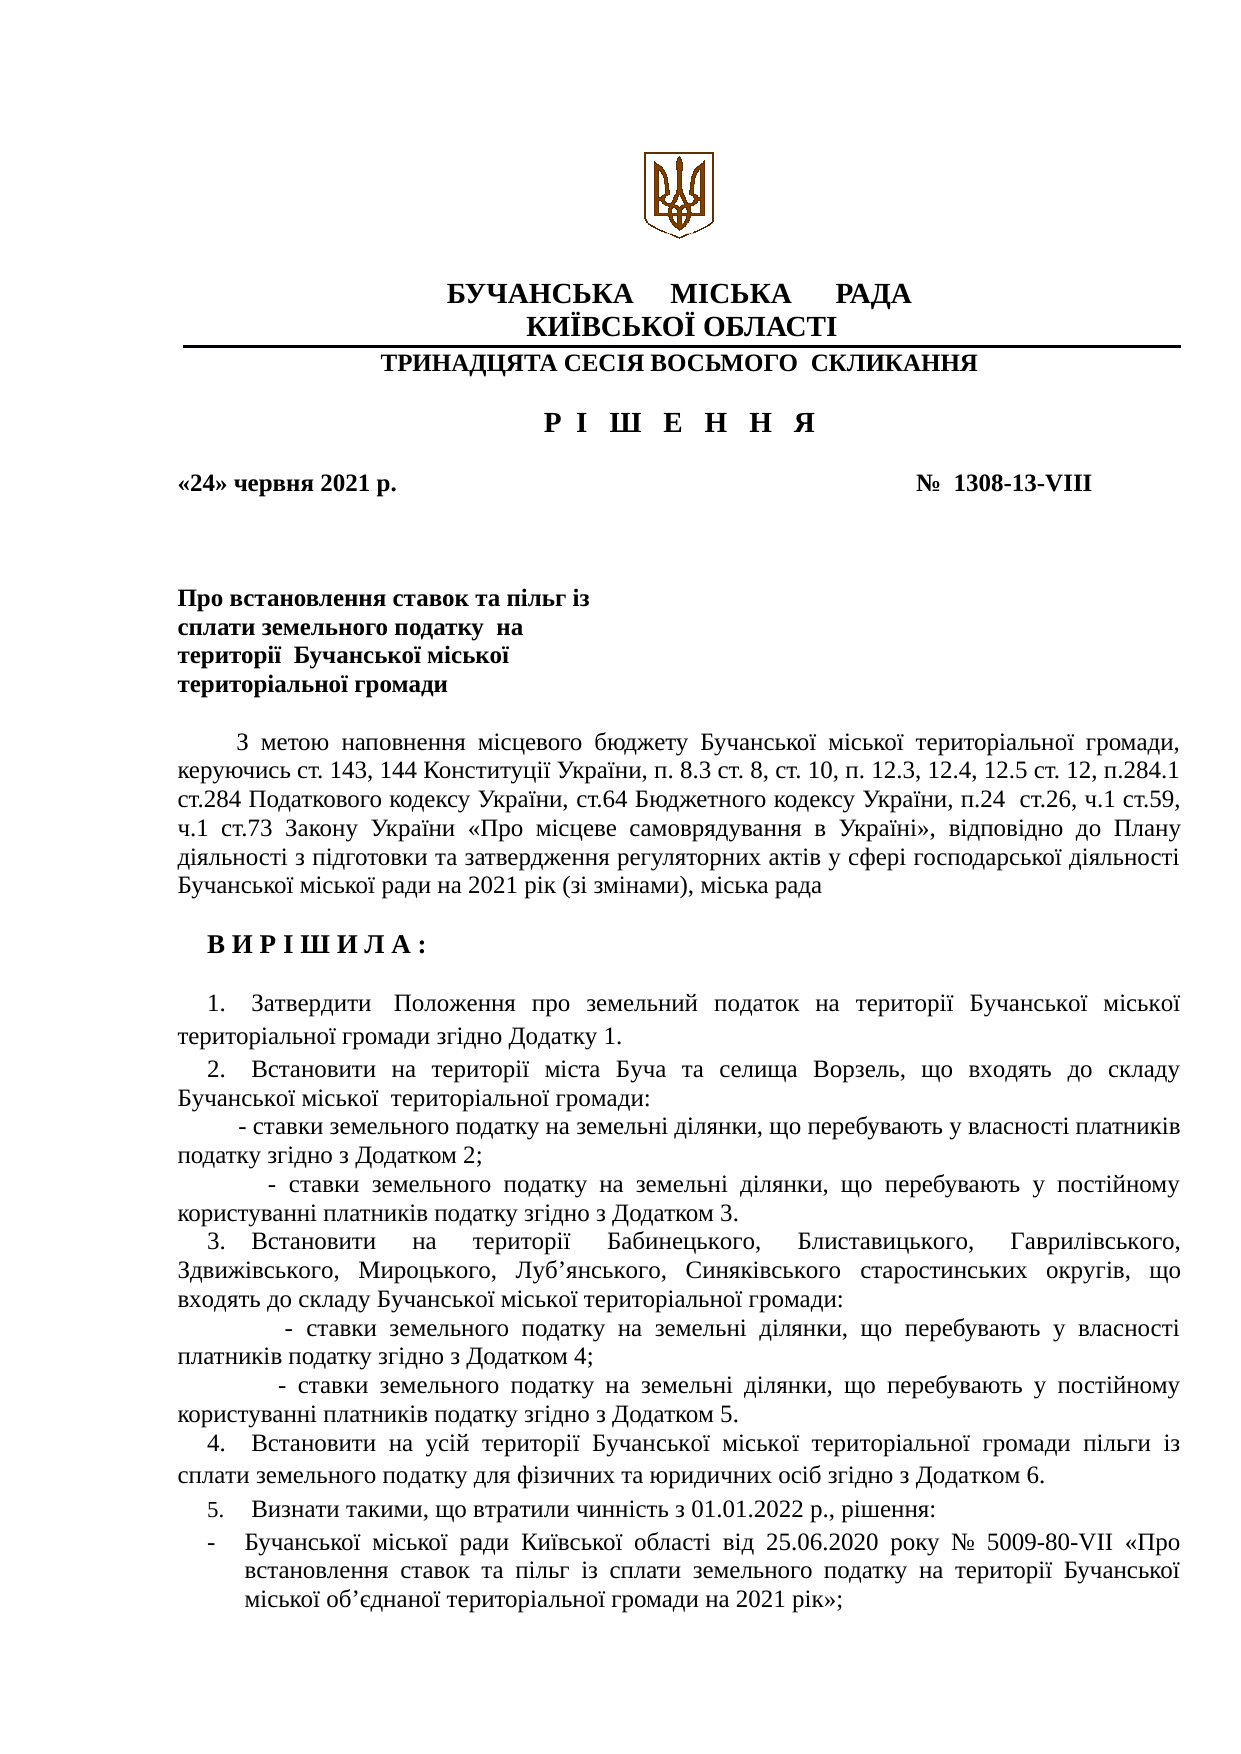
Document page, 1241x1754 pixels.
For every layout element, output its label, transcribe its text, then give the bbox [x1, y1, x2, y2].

list Визнати такими, що втратили чинність з 01.01.2022 р., рішення: [177, 1494, 1181, 1522]
list Затвердити Положення про земельний податок на території Бучанської міської територіальної громади згідно Додатку 1. [177, 988, 1181, 1049]
text - ставки земельного податку на земельні ділянки, що перебувають у постійному користуванні платників податку згідно з Додатком 5. [177, 1370, 1181, 1428]
text В И Р І Ш И Л А : [177, 928, 1181, 959]
list Бучанської міської ради Київської області від 25.06.2020 року № 5009-80-VII «Про встановлення ставок та пільг із сплати земельного податку на території Бучанської міської об’єднаної територіальної громади на 2021 рік»; [207, 1527, 1181, 1613]
text ТРИНАДЦЯТА СЕСІЯ ВОСЬМОГО СКЛИКАННЯ [177, 348, 1181, 377]
text - ставки земельного податку на земельні ділянки, що перебувають у власності платників податку згідно з Додатком 2; [177, 1111, 1181, 1169]
list Встановити на усій території Бучанської міської територіальної громади пільги із сплати земельного податку для фізичних та юридичних осіб згідно з Додатком 6. [177, 1428, 1181, 1489]
list Встановити на території Бабинецького, Блиставицького, Гаврилівського, Здвижівського, Мироцького, Луб’янського, Синяківського старостинських округів, що входять до складу Бучанської міської територіальної громади: [177, 1226, 1181, 1313]
text КИЇВСЬКОЇ ОБЛАСТІ [183, 309, 1181, 345]
text - ставки земельного податку на земельні ділянки, що перебувають у постійному користуванні платників податку згідно з Додатком 3. [177, 1169, 1181, 1226]
text Про встановлення ставок та пільг із сплати земельного податку на території Бучанської міської територіальної громади [177, 583, 591, 698]
picture [637, 146, 722, 243]
text - ставки земельного податку на земельні ділянки, що перебувають у власності платників податку згідно з Додатком 4; [177, 1313, 1181, 1370]
text «24» червня 2021 р. № 1308-13-VIII [177, 468, 1181, 497]
text З метою наповнення місцевого бюджету Бучанської міської територіальної громади, керуючись ст. 143, 144 Конституції України, п. 8.3 ст. 8, ст. 10, п. 12.3, 12.4, 12.5 ст. 12, п.284.1 ст.284 Податкового кодексу України, ст.64 Бюджетного кодексу України, п.24 ст.26, ч.1 ст.59, ч.1 ст.73 Закону України «Про місцеве самоврядування в Україні», відповідно до Плану діяльності з підготовки та затвердження регуляторних актів у сфері господарської діяльності Бучанської міської ради на 2021 рік (зі змінами), міська рада [177, 727, 1181, 899]
text Р І Ш Е Н Н Я [177, 406, 1181, 439]
list Встановити на території міста Буча та селища Ворзель, що входять до складу Бучанської міської територіальної громади: [177, 1054, 1181, 1111]
text БУЧАНСЬКА МІСЬКА РАДА [177, 276, 1181, 309]
